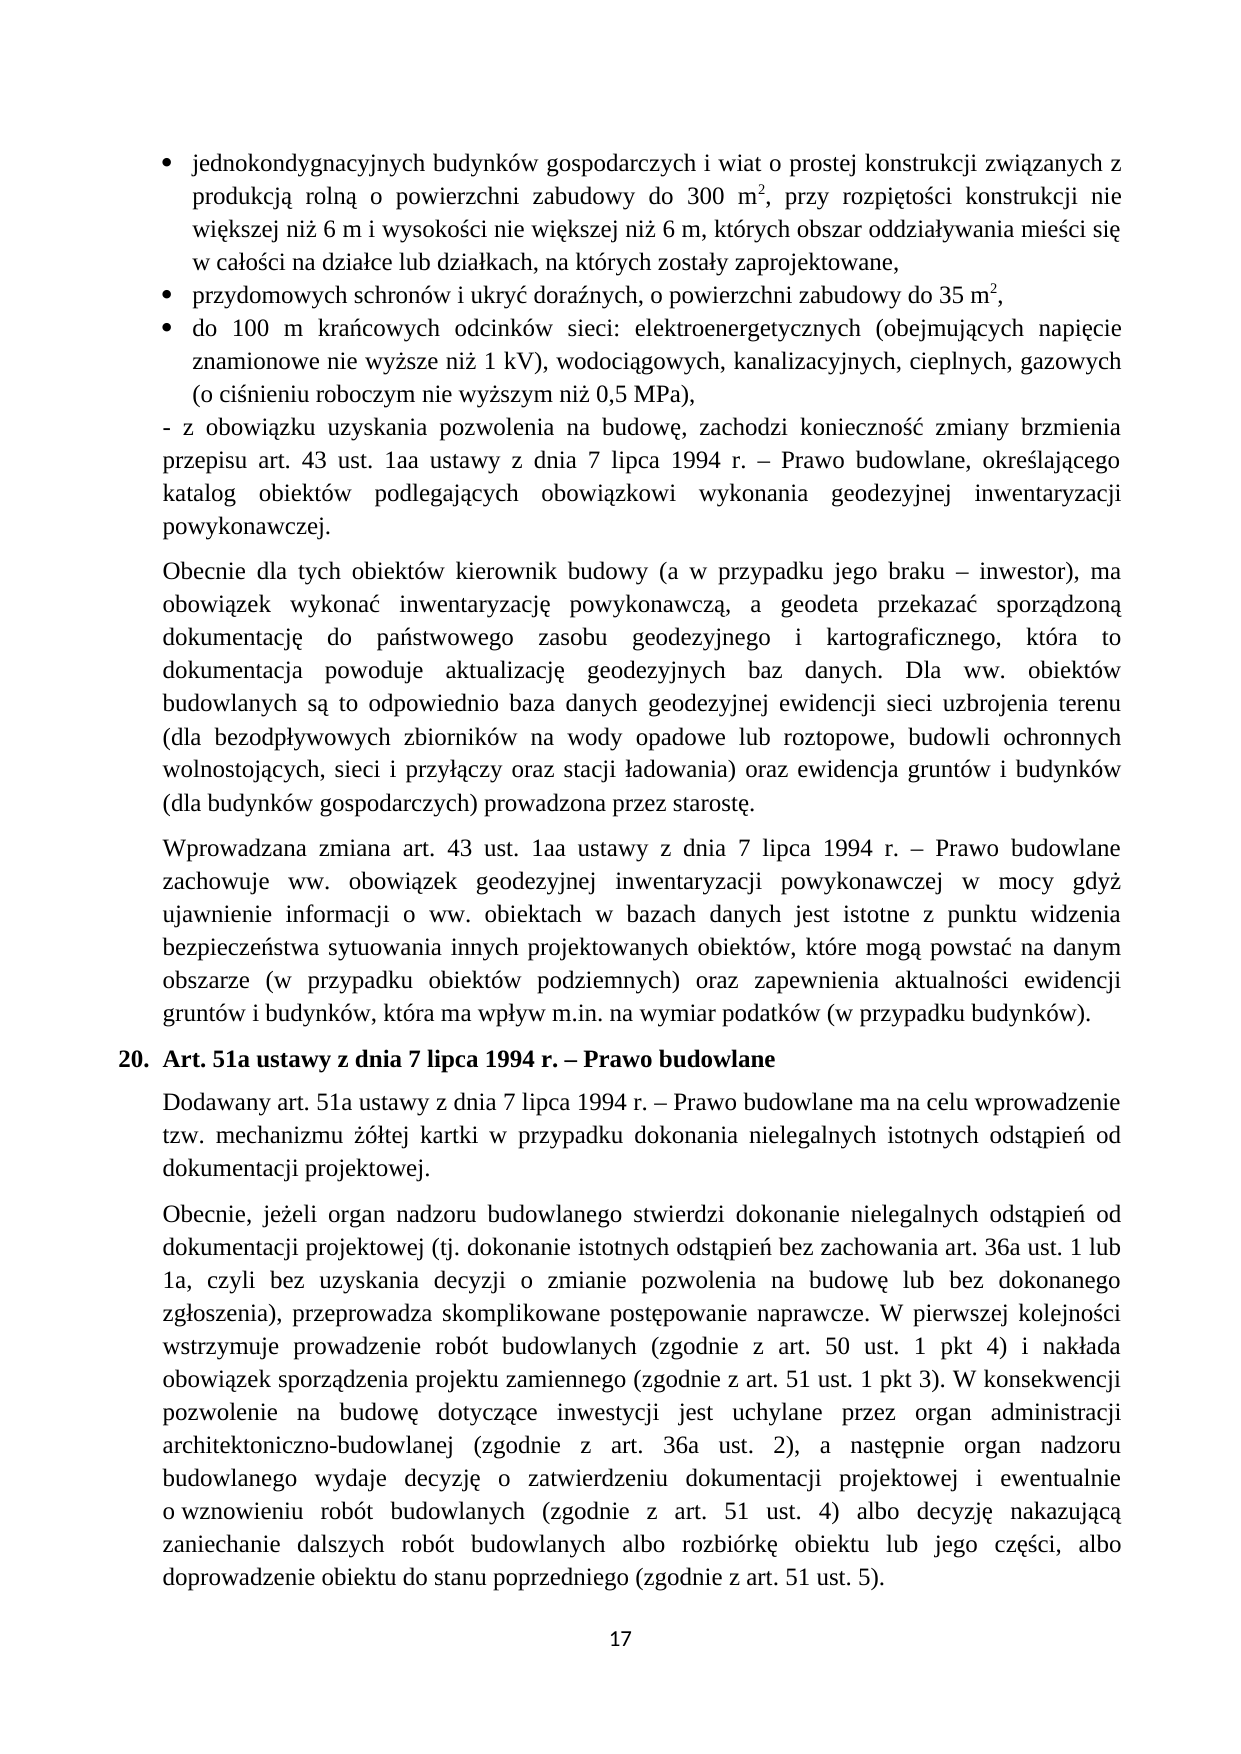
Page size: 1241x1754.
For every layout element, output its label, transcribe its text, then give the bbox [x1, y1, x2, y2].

list jednokondygnacyjnych budynków gospodarczych i wiat o prostej konstrukcji związanych z produkcją rolną o powierzchni zabudowy do 300 m2, przy rozpiętości konstrukcji nie większej niż 6 m i wysokości nie większej niż 6 m, których obszar oddziaływania mieści się w całości na działce lub działkach, na których zostały zaprojektowane, [162, 148, 1122, 276]
list Dodawany art. 51a ustawy z dnia 7 lipca 1994 r. – Prawo budowlane ma na celu wprowadzenie tzw. mechanizmu żółtej kartki w przypadku dokonania nielegalnych istotnych odstąpień od dokumentacji projektowej. [162, 1087, 1122, 1182]
list Obecnie dla tych obiektów kierownik budowy (a w przypadku jego braku – inwestor), ma obowiązek wykonać inwentaryzację powykonawczą, a geodeta przekazać sporządzoną dokumentację do państwowego zasobu geodezyjnego i kartograficznego, która to dokumentacja powoduje aktualizację geodezyjnych baz danych. Dla ww. obiektów budowlanych są to odpowiednio baza danych geodezyjnej ewidencji sieci uzbrojenia terenu (dla bezodpływowych zbiorników na wody opadowe lub roztopowe, budowli ochronnych wolnostojących, sieci i przyłączy oraz stacji ładowania) oraz ewidencja gruntów i budynków (dla budynków gospodarczych) prowadzona przez starostę. [162, 556, 1122, 816]
list Wprowadzana zmiana art. 43 ust. 1aa ustawy z dnia 7 lipca 1994 r. – Prawo budowlane zachowuje ww. obowiązek geodezyjnej inwentaryzacji powykonawczej w mocy gdyż ujawnienie informacji o ww. obiektach w bazach danych jest istotne z punktu widzenia bezpieczeństwa sytuowania innych projektowanych obiektów, które mogą powstać na danym obszarze (w przypadku obiektów podziemnych) oraz zapewnienia aktualności ewidencji gruntów i budynków, która ma wpływ m.in. na wymiar podatków (w przypadku budynków). [162, 833, 1122, 1027]
list przydomowych schronów i ukryć doraźnych, o powierzchni zabudowy do 35 m2, [162, 280, 1122, 308]
list do 100 m krańcowych odcinków sieci: elektroenergetycznych (obejmujących napięcie znamionowe nie wyższe niż 1 kV), wodociągowych, kanalizacyjnych, cieplnych, gazowych (o ciśnieniu roboczym nie wyższym niż 0,5 MPa), [162, 313, 1122, 408]
list - z obowiązku uzyskania pozwolenia na budowę, zachodzi konieczność zmiany brzmienia przepisu art. 43 ust. 1aa ustawy z dnia 7 lipca 1994 r. – Prawo budowlane, określającego katalog obiektów podlegających obowiązkowi wykonania geodezyjnej inwentaryzacji powykonawczej. [162, 412, 1122, 540]
list Obecnie, jeżeli organ nadzoru budowlanego stwierdzi dokonanie nielegalnych odstąpień od dokumentacji projektowej (tj. dokonanie istotnych odstąpień bez zachowania art. 36a ust. 1 lub 1a, czyli bez uzyskania decyzji o zmianie pozwolenia na budowę lub bez dokonanego zgłoszenia), przeprowadza skomplikowane postępowanie naprawcze. W pierwszej kolejności wstrzymuje prowadzenie robót budowlanych (zgodnie z art. 50 ust. 1 pkt 4) i nakłada obowiązek sporządzenia projektu zamiennego (zgodnie z art. 51 ust. 1 pkt 3). W konsekwencji pozwolenie na budowę dotyczące inwestycji jest uchylane przez organ administracji architektoniczno-budowlanej (zgodnie z art. 36a ust. 2), a następnie organ nadzoru budowlanego wydaje decyzję o zatwierdzeniu dokumentacji projektowej i ewentualnie o wznowieniu robót budowlanych (zgodnie z art. 51 ust. 4) albo decyzję nakazującą zaniechanie dalszych robót budowlanych albo rozbiórkę obiektu lub jego części, albo doprowadzenie obiektu do stanu poprzedniego (zgodnie z art. 51 ust. 5). [162, 1199, 1122, 1591]
list Art. 51a ustawy z dnia 7 lipca 1994 r. – Prawo budowlane [118, 1044, 1122, 1072]
